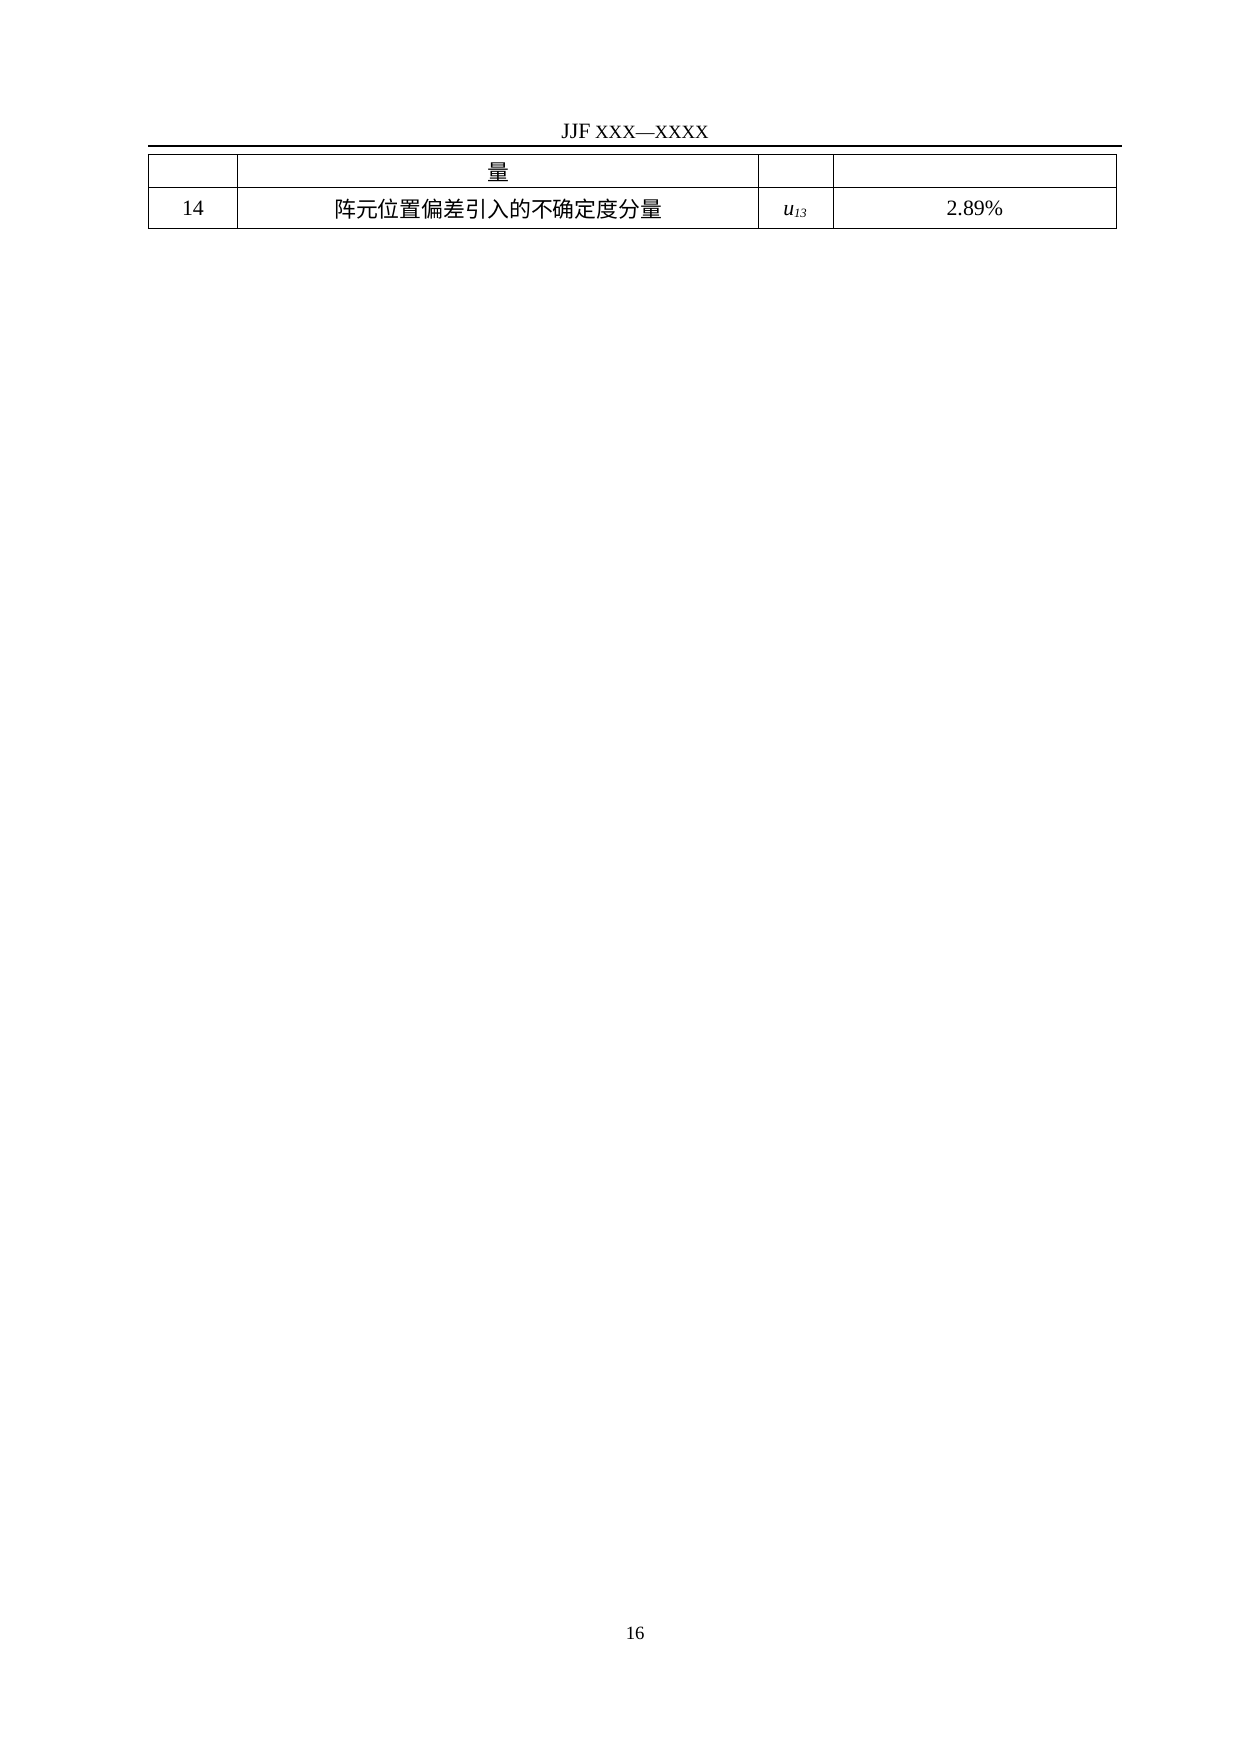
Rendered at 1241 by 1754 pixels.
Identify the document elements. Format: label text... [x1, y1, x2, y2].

table_cell 13 [149, 155, 237, 187]
table_cell 14 [149, 188, 237, 227]
table_cell u13 [759, 188, 833, 227]
table_cell u12 [759, 155, 833, 187]
table_cell 阵元位置偏差引入的不确定度分量 [238, 188, 758, 227]
table_cell 2.89% [834, 188, 1116, 227]
table_cell 0.7% [834, 155, 1116, 187]
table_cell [238, 155, 758, 187]
